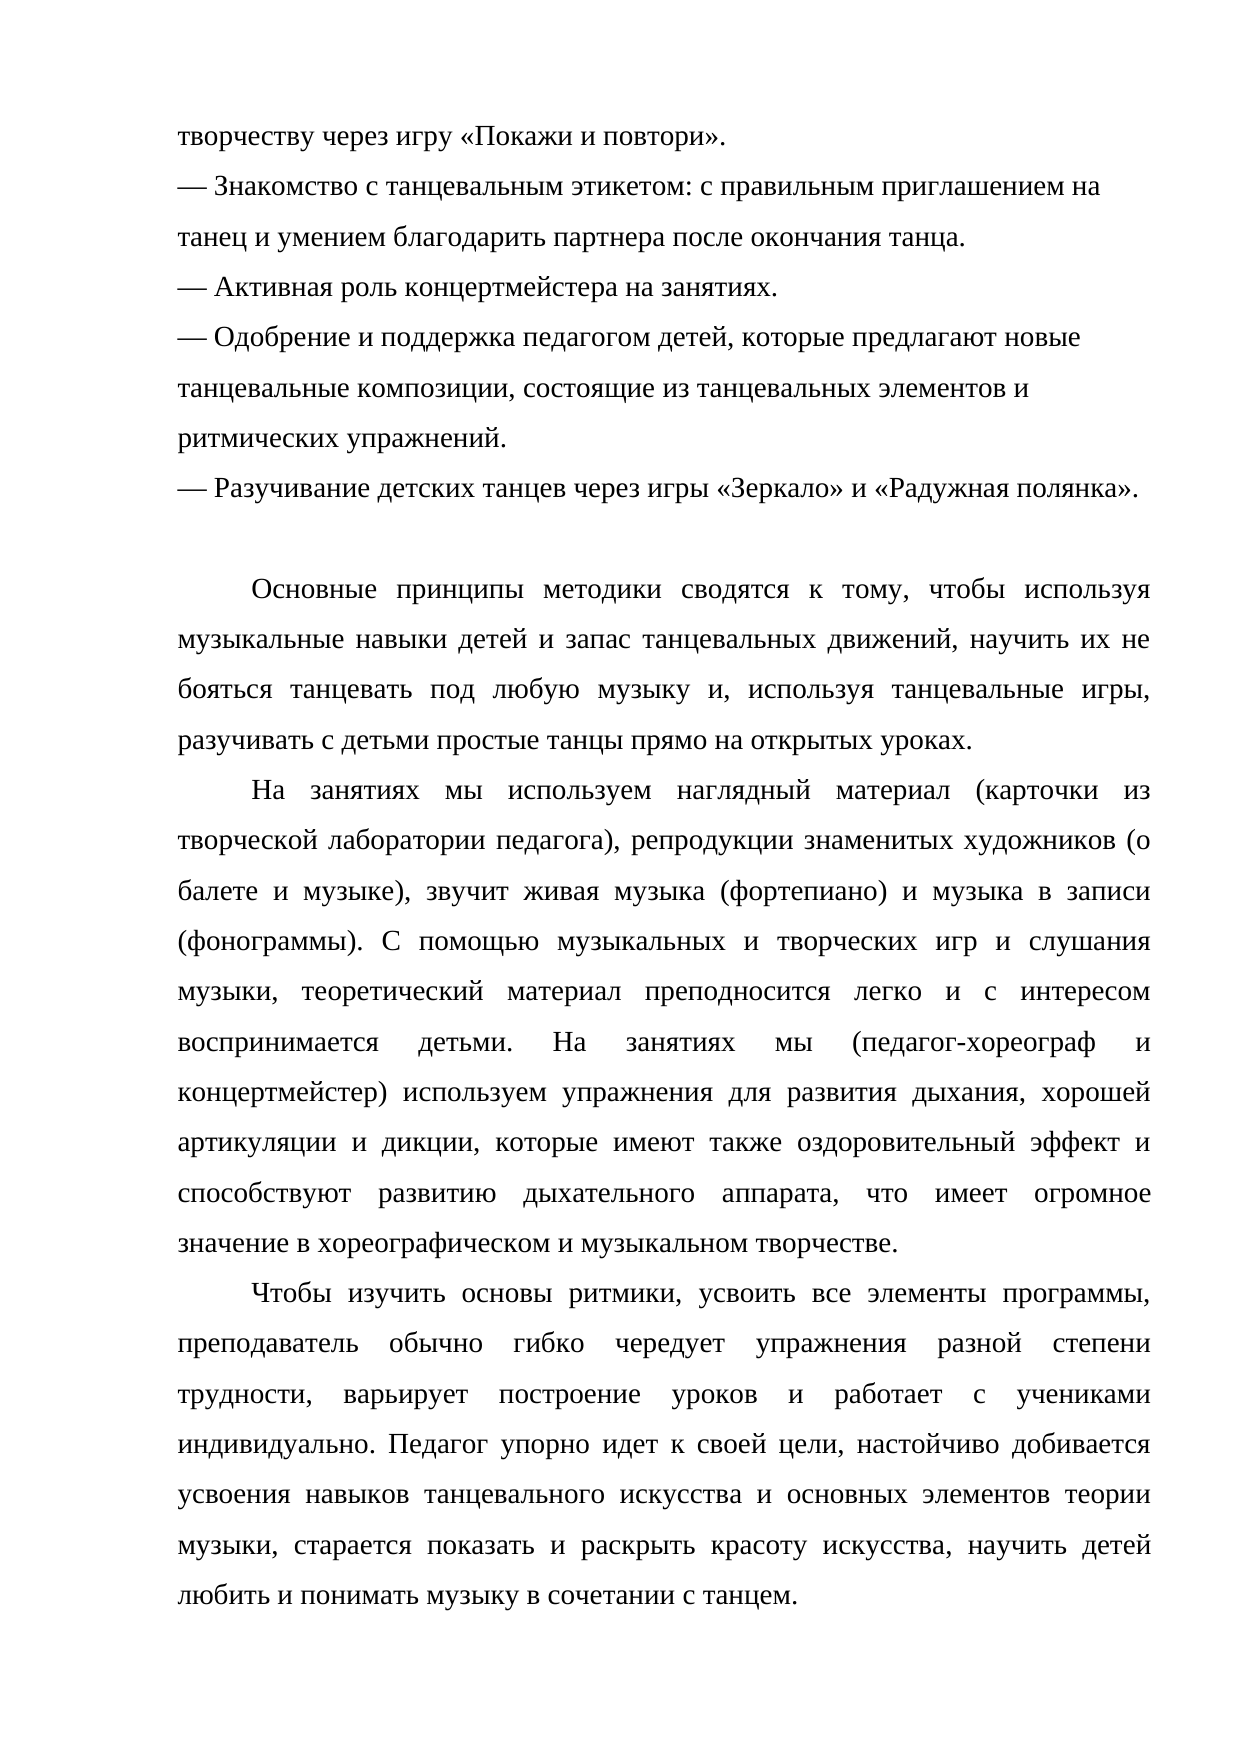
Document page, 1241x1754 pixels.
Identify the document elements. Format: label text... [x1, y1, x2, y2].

text На занятиях мы используем наглядный материал (карточки из творческой лаборатории педагога), репродукции знаменитых художников (о балете и музыке), звучит живая музыка (фортепиано) и музыка в записи (фонограммы). С помощью музыкальных и творческих игр и слушания музыки, теоретический материал преподносится легко и с интересом воспринимается детьми. На занятиях мы (педагог-хореограф и концертмейстер) используем упражнения для развития дыхания, хорошей артикуляции и дикции, которые имеют также оздоровительный эффект и способствуют развитию дыхательного аппарата, что имеет огромное значение в хореографическом и музыкальном творчестве. [177, 772, 1152, 1258]
text Основные принципы методики сводятся к тому, чтобы используя музыкальные навыки детей и запас танцевальных движений, научить их не бояться танцевать под любую музыку и, используя танцевальные игры, разучивать с детьми простые танцы прямо на открытых уроках. [177, 571, 1152, 755]
text Чтобы изучить основы ритмики, усвоить все элементы программы, преподаватель обычно гибко чередует упражнения разной степени трудности, варьирует построение уроков и работает с учениками индивидуально. Педагог упорно идет к своей цели, настойчиво добивается усвоения навыков танцевального искусства и основных элементов теории музыки, старается показать и раскрыть красоту искусства, научить детей любить и понимать музыку в сочетании с танцем. [177, 1275, 1152, 1611]
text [177, 118, 1152, 504]
